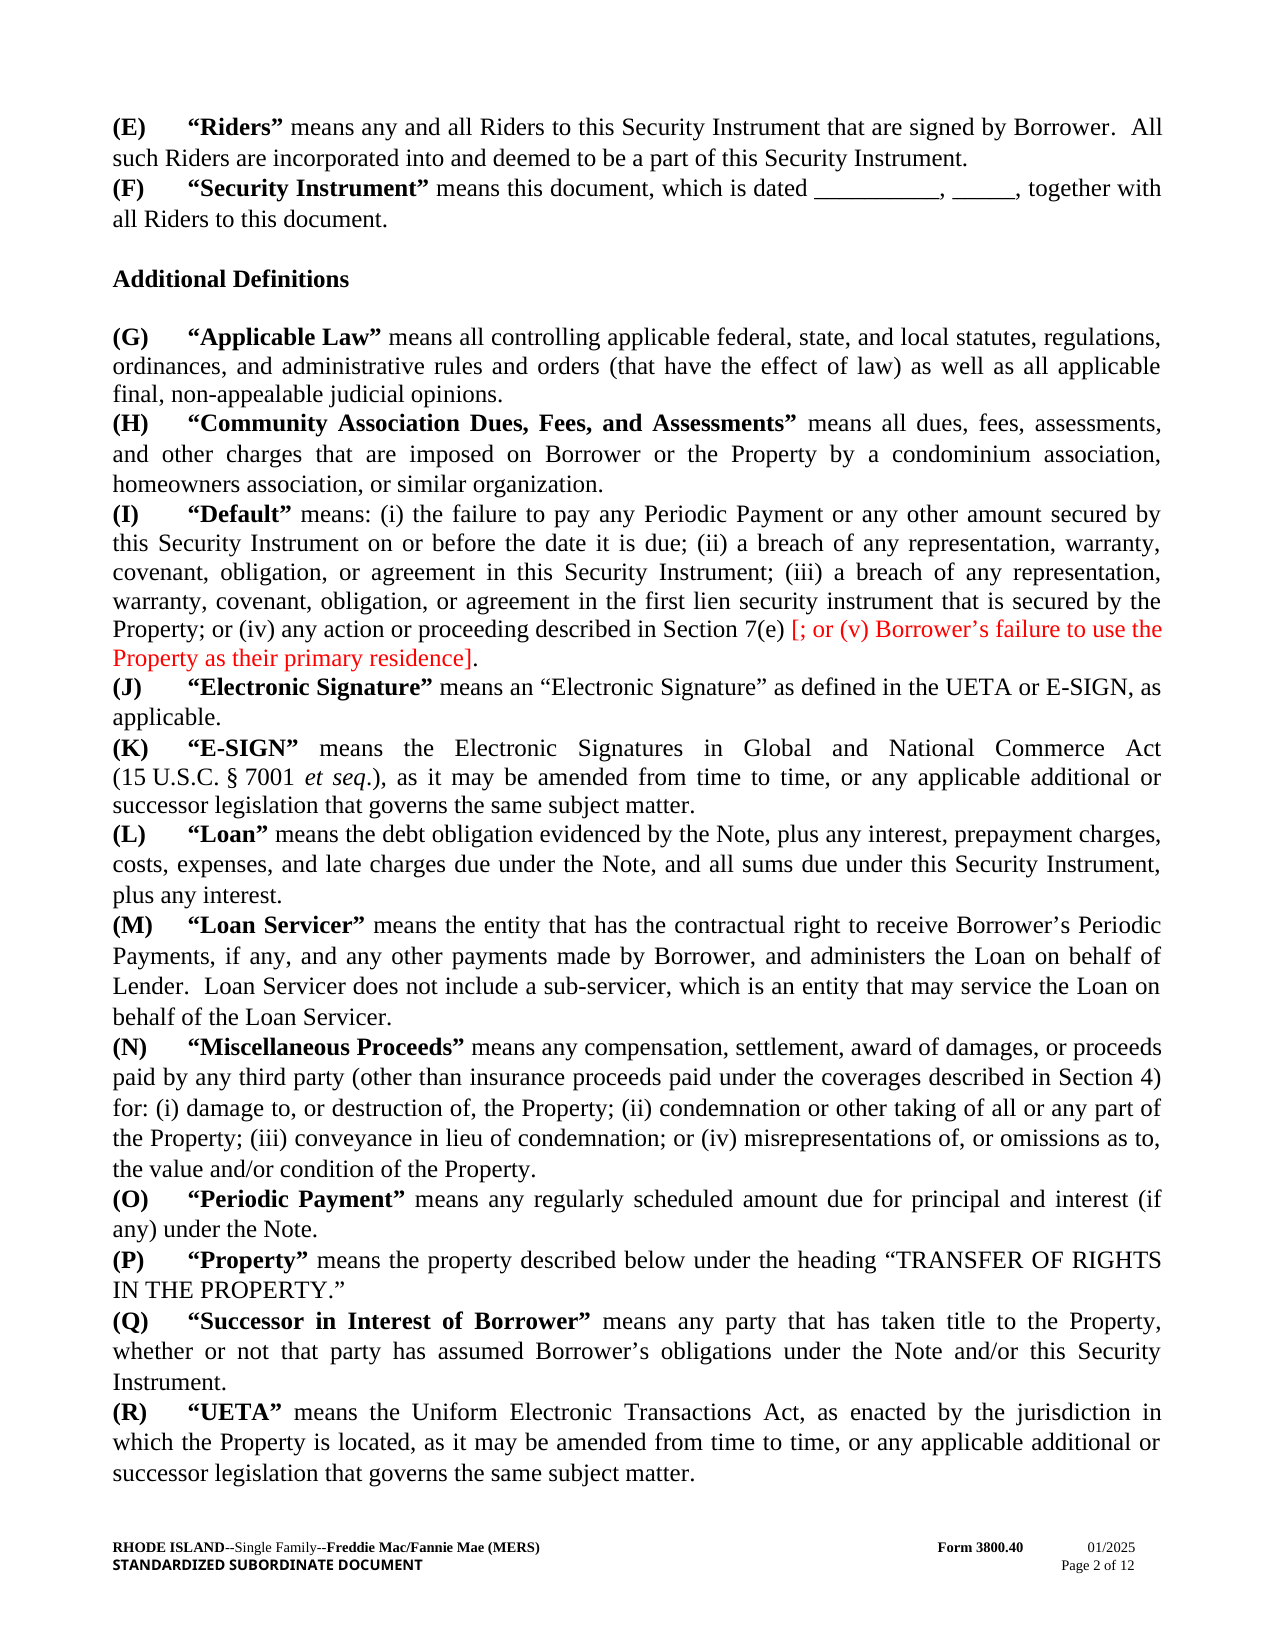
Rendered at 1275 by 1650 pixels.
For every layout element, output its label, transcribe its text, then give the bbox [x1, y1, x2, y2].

text (K) “E-SIGN” means the Electronic Signatures in Global and National Commerce Act (15 U.S.C. § 7001 et seq.), as it may be amended from time to time, or any applicable additional or successor legislation that governs the same subject matter. [112, 733, 1162, 819]
text (F) “Security Instrument” means this document, which is dated __________, _____, together with all Riders to this document. [112, 173, 1162, 232]
text (I) “Default” means: (i) the failure to pay any Periodic Payment or any other amount secured by this Security Instrument on or before the date it is due; (ii) a breach of any representation, warranty, covenant, obligation, or agreement in this Security Instrument; (iii) a breach of any representation, warranty, covenant, obligation, or agreement in the first lien security instrument that is secured by the Property; or (iv) any action or proceeding described in Section 7(e) [; or (v) Borrower’s failure to use the Property as their primary residence]. [112, 499, 1162, 672]
text (M) “Loan Servicer” means the entity that has the contractual right to receive Borrower’s Periodic Payments, if any, and any other payments made by Borrower, and administers the Loan on behalf of Lender. Loan Servicer does not include a sub-servicer, which is an entity that may service the Loan on behalf of the Loan Servicer. [112, 910, 1162, 1030]
text Additional Definitions [112, 264, 1162, 293]
text (G) “Applicable Law” means all controlling applicable federal, state, and local statutes, regulations, ordinances, and administrative rules and orders (that have the effect of law) as well as all applicable final, non-appealable judicial opinions. [112, 322, 1162, 408]
text (E) “Riders” means any and all Riders to this Security Instrument that are signed by Borrower. All such Riders are incorporated into and deemed to be a part of this Security Instrument. [112, 112, 1162, 172]
text (R) “UETA” means the Uniform Electronic Transactions Act, as enacted by the jurisdiction in which the Property is located, as it may be amended from time to time, or any applicable additional or successor legislation that governs the same subject matter. [112, 1397, 1162, 1487]
text (Q) “Successor in Interest of Borrower” means any party that has taken title to the Property, whether or not that party has assumed Borrower’s obligations under the Note and/or this Security Instrument. [112, 1306, 1162, 1395]
text (H) “Community Association Dues, Fees, and Assessments” means all dues, fees, assessments, and other charges that are imposed on Borrower or the Property by a condominium association, homeowners association, or similar organization. [112, 408, 1162, 498]
text (N) “Miscellaneous Proceeds” means any compensation, settlement, award of damages, or proceeds paid by any third party (other than insurance proceeds paid under the coverages described in Section 4) for: (i) damage to, or destruction of, the Property; (ii) condemnation or other taking of all or any part of the Property; (iii) conveyance in lieu of condemnation; or (iv) misrepresentations of, or omissions as to, the value and/or condition of the Property. [112, 1032, 1162, 1182]
text (O) “Periodic Payment” means any regularly scheduled amount due for principal and interest (if any) under the Note. [112, 1184, 1162, 1243]
text (J) “Electronic Signature” means an “Electronic Signature” as defined in the UETA or E-SIGN, as applicable. [112, 672, 1162, 731]
text (P) “Property” means the property described below under the heading “TRANSFER OF RIGHTS IN THE PROPERTY.” [112, 1245, 1162, 1304]
text (L) “Loan” means the debt obligation evidenced by the Note, plus any interest, prepayment charges, costs, expenses, and late charges due under the Note, and all sums due under this Security Instrument, plus any interest. [112, 819, 1162, 909]
